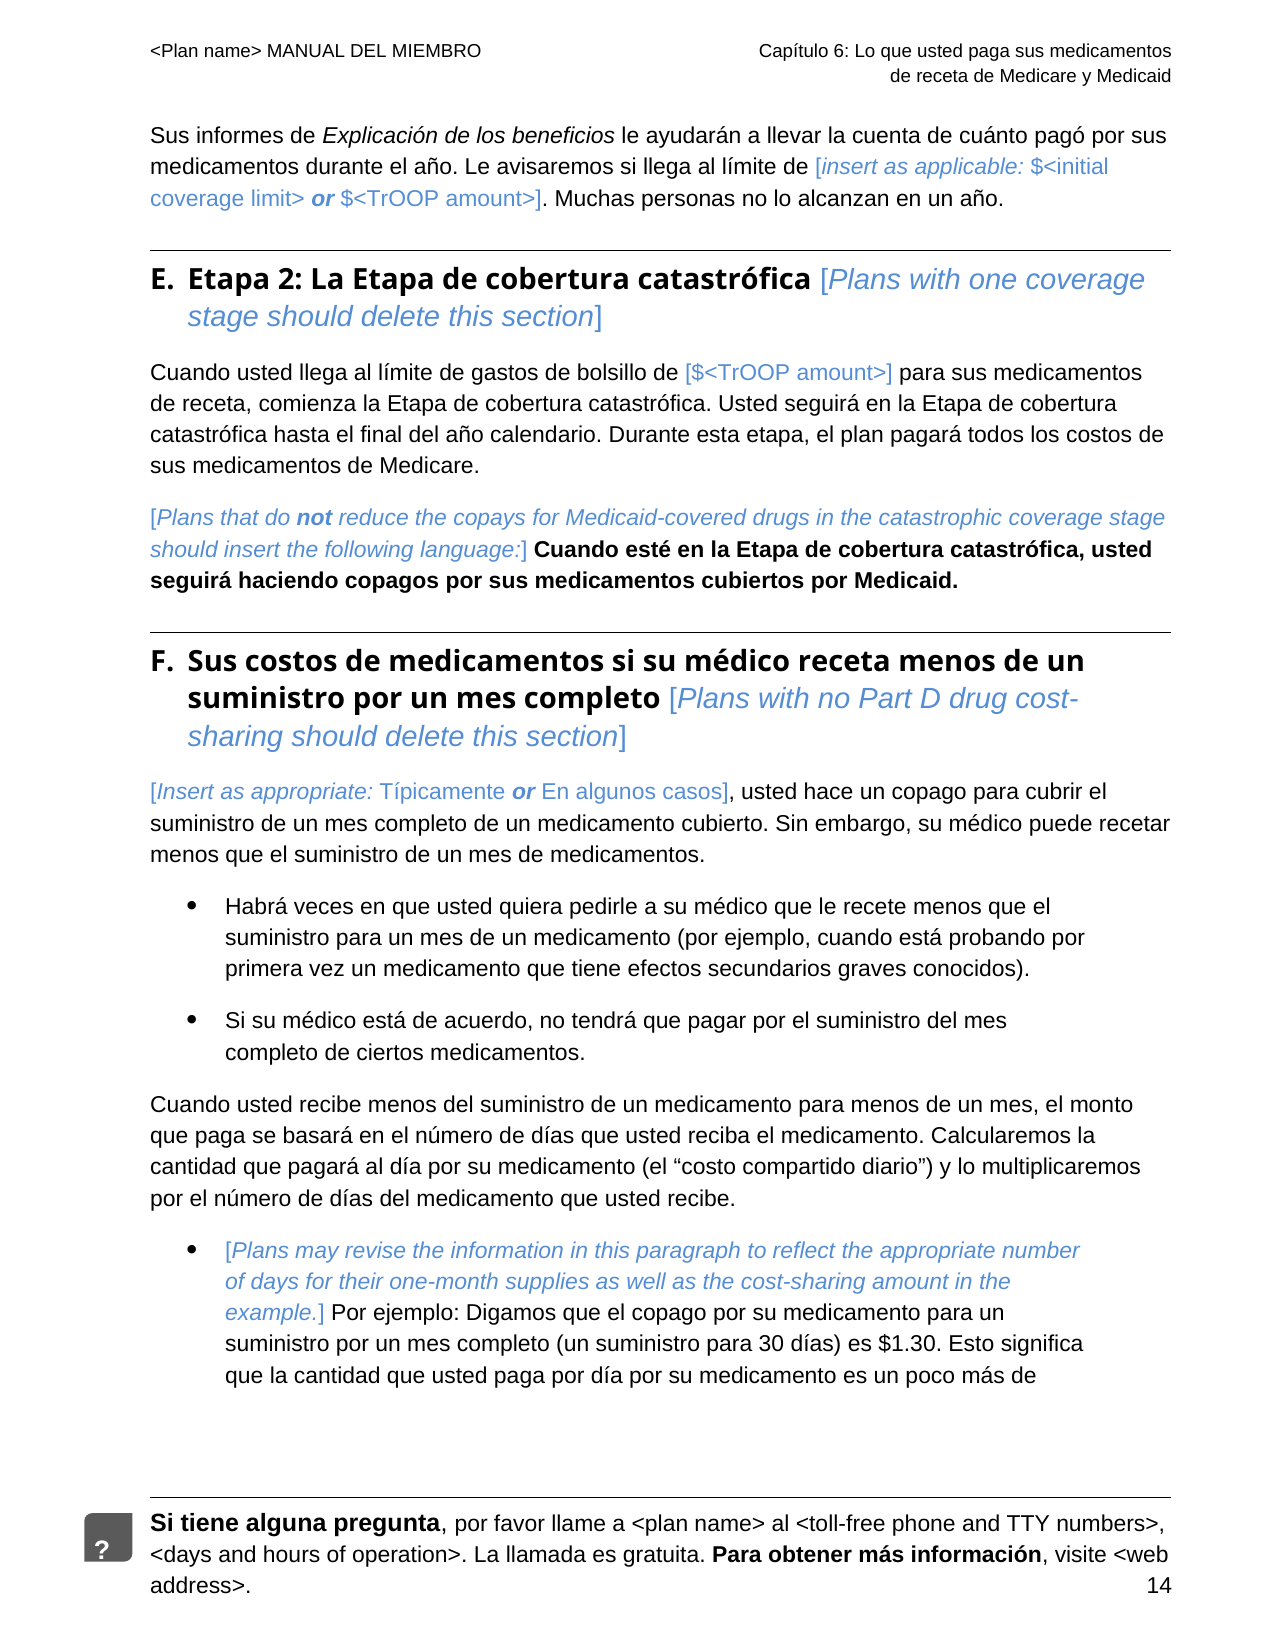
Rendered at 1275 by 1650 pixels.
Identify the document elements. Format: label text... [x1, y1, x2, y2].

text Cuando usted llega al límite de gastos de bolsillo de [$<TrOOP amount>] para sus medicamentos de receta, comienza la Etapa de cobertura catastrófica. Usted seguirá en la Etapa de cobertura catastrófica hasta el final del año calendario. Durante esta etapa, el plan pagará todos los costos de sus medicamentos de Medicare. [150, 355, 1171, 480]
list Habrá veces en que usted quiera pedirle a su médico que le recete menos que el suministro para un mes de un medicamento (por ejemplo, cuando está probando por primera vez un medicamento que tiene efectos secundarios graves conocidos). [187, 889, 1096, 983]
text Sus informes de Explicación de los beneficios le ayudarán a llevar la cuenta de cuánto pagó por sus medicamentos durante el año. Le avisaremos si llega al límite de [insert as applicable: $<initial coverage limit> or $<TrOOP amount>]. Muchas personas no lo alcanzan en un año. [150, 118, 1171, 212]
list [187, 1233, 1096, 1389]
subtitle F. Sus costos de medicamentos si su médico receta menos de un suministro por un mes completo [Plans with no Part D drug cost-sharing should delete this section] [150, 633, 1171, 754]
text [Insert as appropriate: Típicamente or En algunos casos], usted hace un copago para cubrir el suministro de un mes completo de un medicamento cubierto. Sin embargo, su médico puede recetar menos que el suministro de un mes de medicamentos. [150, 775, 1171, 868]
subtitle E. Etapa 2: La Etapa de cobertura catastrófica [Plans with one coverage stage should delete this section] [150, 251, 1171, 334]
text Cuando usted recibe menos del suministro de un medicamento para menos de un mes, el monto que paga se basará en el número de días que usted reciba el medicamento. Calcularemos la cantidad que pagará al día por su medicamento (el “costo compartido diario”) y lo multiplicaremos por el número de días del medicamento que usted recibe. [150, 1087, 1171, 1212]
text [Plans that do not reduce the copays for Medicaid-covered drugs in the catastrophic coverage stage should insert the following language:] Cuando esté en la Etapa de cobertura catastrófica, usted seguirá haciendo copagos por sus medicamentos cubiertos por Medicaid. [150, 501, 1171, 594]
list Si su médico está de acuerdo, no tendrá que pagar por el suministro del mes completo de ciertos medicamentos. [187, 1004, 1096, 1066]
